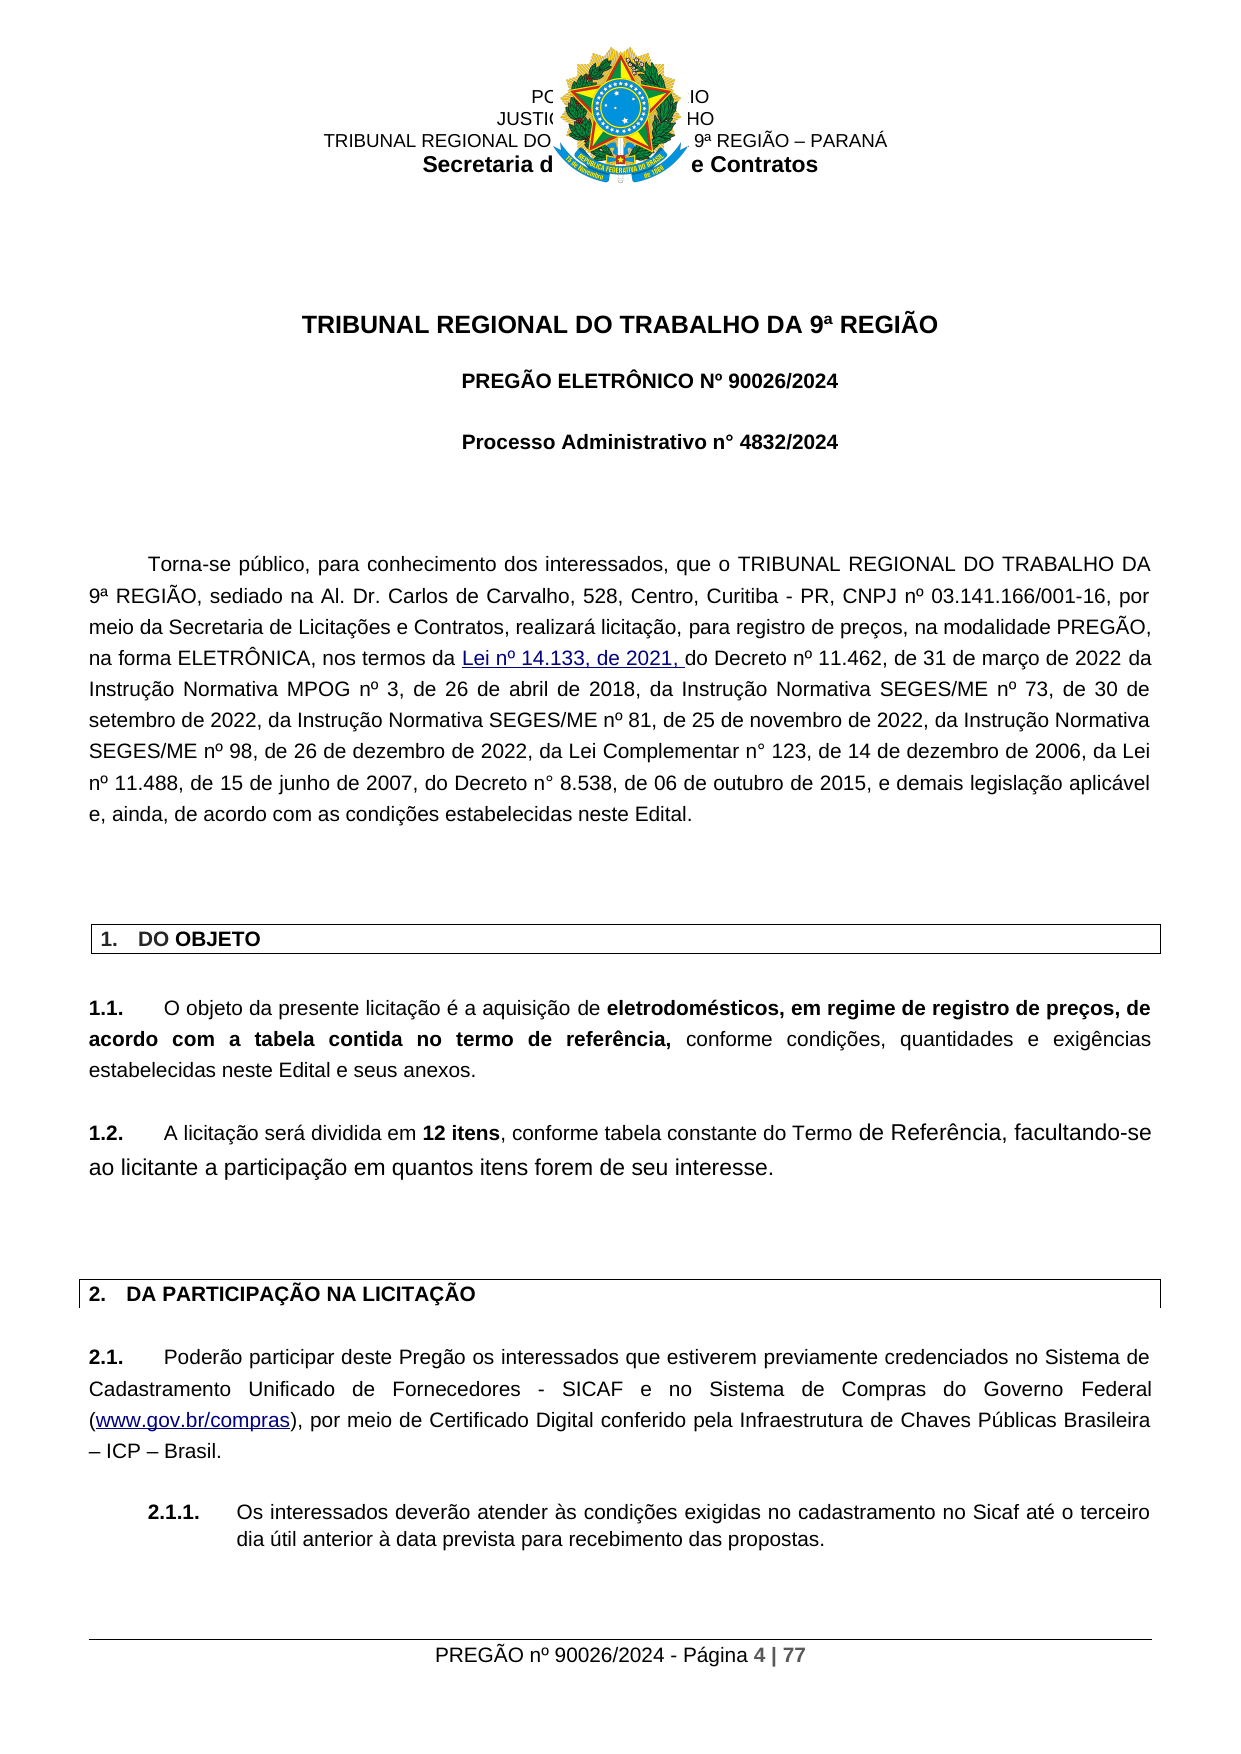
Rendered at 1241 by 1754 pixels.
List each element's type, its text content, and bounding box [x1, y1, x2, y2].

picture [608, 174, 633, 183]
picture [580, 155, 595, 166]
picture [579, 166, 599, 178]
picture [647, 155, 662, 166]
text DO OBJETO [92, 925, 1160, 953]
subtitle DA PARTICIPAÇÃO NA LICITAÇÃO [80, 1280, 1160, 1308]
picture [655, 166, 663, 173]
picture [624, 167, 636, 172]
text Torna-se público, para conhecimento dos interessados, que o TRIBUNAL REGIONAL DO TRABALHO DA 9ª REGIÃO, sediado na Al. Dr. Carlos de Carvalho, 528, Centro, Curitiba - PR, CNPJ nº 03.141.166/001-16, por meio da Secretaria de Licitações e Contratos, realizará licitação, para registro de preços, na modalidade PREGÃO, na forma ELETRÔNICA, nos termos da Lei nº 14.133, de 2021, do Decreto nº 11.462, de 31 de março de 2022 da Instrução Normativa MPOG nº 3, de 26 de abril de 2018, da Instrução Normativa SEGES/ME nº 73, de 30 de setembro de 2022, da Instrução Normativa SEGES/ME nº 81, de 25 de novembro de 2022, da Instrução Normativa SEGES/ME nº 98, de 26 de dezembro de 2022, da Lei Complementar n° 123, de 14 de dezembro de 2006, da Lei nº 11.488, de 15 de junho de 2007, do Decreto n° 8.538, de 06 de outubro de 2015, e demais legislação aplicável e, ainda, de acordo com as condições estabelecidas neste Edital. [89, 552, 1152, 825]
text TRIBUNAL REGIONAL DO TRABALHO DA 9ª REGIÃO [89, 310, 1152, 339]
picture [638, 149, 688, 183]
list O objeto da presente licitação é a aquisição de eletrodomésticos, em regime de registro de preços, de acordo com a tabela contida no termo de referência, conforme condições, quantidades e exigências estabelecidas neste Edital e seus anexos. [89, 996, 1152, 1082]
list Poderão participar deste Pregão os interessados que estiverem previamente credenciados no Sistema de Cadastramento Unificado de Fornecedores - SICAF e no Sistema de Compras do Governo Federal (www.gov.br/compras), por meio de Certificado Digital conferido pela Infraestrutura de Chaves Públicas Brasileira – ICP – Brasil. [89, 1345, 1152, 1463]
text Processo Administrativo n° 4832/2024 [89, 430, 1152, 454]
list A licitação será dividida em 12 itens, conforme tabela constante do Termo de Referência, facultando-se ao licitante a participação em quantos itens forem de seu interesse. [89, 1119, 1152, 1180]
picture [553, 47, 688, 183]
text PREGÃO ELETRÔNICO Nº 90026/2024 [89, 369, 1152, 393]
picture [596, 165, 604, 170]
list Os interessados deverão atender às condições exigidas no cadastramento no Sicaf até o terceiro dia útil anterior à data prevista para recebimento das propostas. [148, 1500, 1152, 1551]
